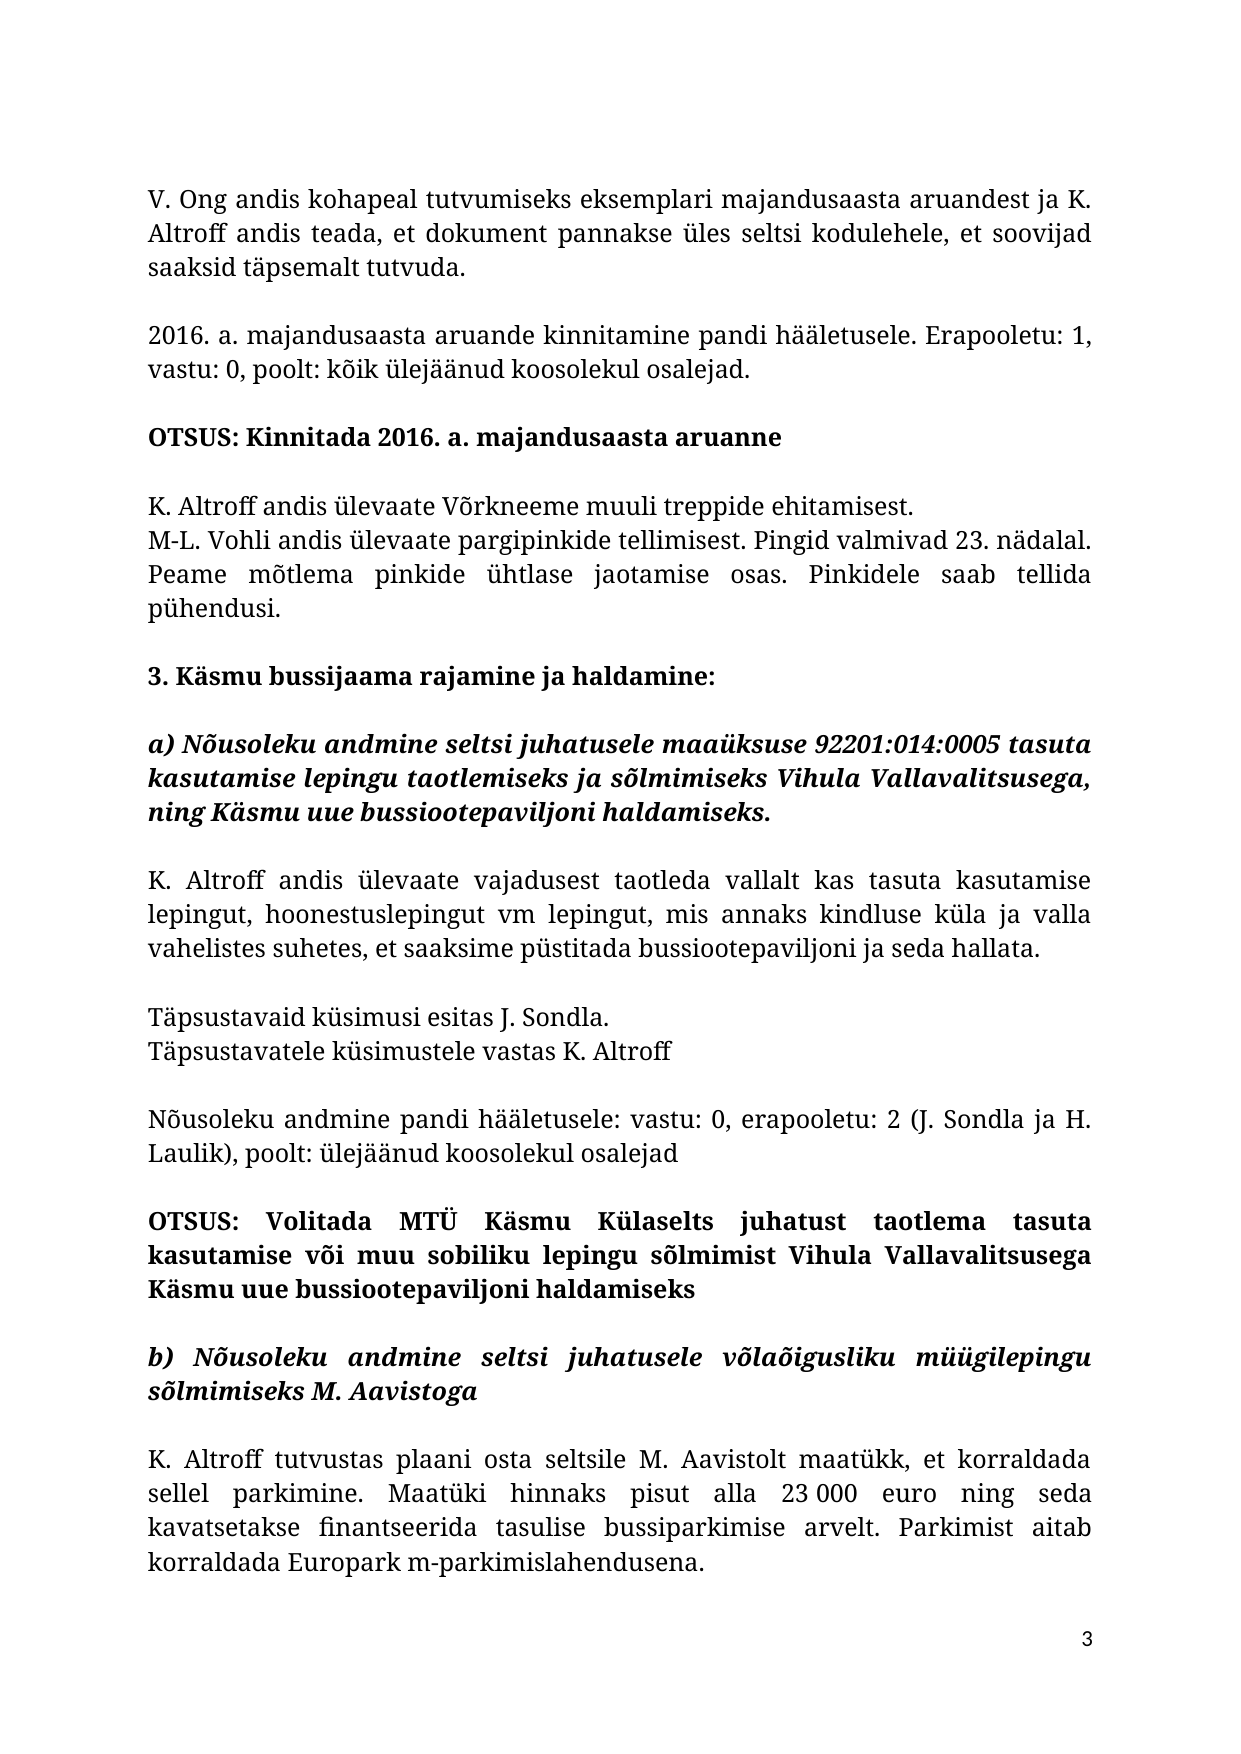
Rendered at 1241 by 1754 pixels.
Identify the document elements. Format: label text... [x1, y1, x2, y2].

text 2016. a. majandusaasta aruande kinnitamine pandi hääletusele. Erapooletu: 1, vastu: 0, poolt: kõik ülejäänud koosolekul osalejad. [148, 318, 1093, 386]
text a) Nõusoleku andmine seltsi juhatusele maaüksuse 92201:014:0005 tasuta kasutamise lepingu taotlemiseks ja sõlmimiseks Vihula Vallavalitsusega, ning Käsmu uue bussiootepaviljoni haldamiseks. [148, 727, 1093, 829]
text b) Nõusoleku andmine seltsi juhatusele võlaõigusliku müügilepingu sõlmimiseks M. Aavistoga [148, 1340, 1093, 1408]
text OTSUS: Volitada MTÜ Käsmu Külaselts juhatust taotlema tasuta kasutamise või muu sobiliku lepingu sõlmimist Vihula Vallavalitsusega Käsmu uue bussiootepaviljoni haldamiseks [148, 1203, 1093, 1306]
text Täpsustavaid küsimusi esitas J. Sondla. [148, 999, 1093, 1033]
text V. Ong andis kohapeal tutvumiseks eksemplari majandusaasta aruandest ja K. Altroff andis teada, et dokument pannakse üles seltsi kodulehele, et soovijad saaksid täpsemalt tutvuda. [148, 182, 1093, 284]
text Täpsustavatele küsimustele vastas K. Altroff [148, 1033, 1093, 1067]
text OTSUS: Kinnitada 2016. a. majandusaasta aruanne [148, 420, 1093, 454]
text M-L. Vohli andis ülevaate pargipinkide tellimisest. Pingid valmivad 23. nädalal. Peame mõtlema pinkide ühtlase jaotamise osas. Pinkidele saab tellida pühendusi. [148, 522, 1093, 624]
text 3. Käsmu bussijaama rajamine ja haldamine: [148, 658, 1093, 693]
text Nõusoleku andmine pandi hääletusele: vastu: 0, erapooletu: 2 (J. Sondla ja H. Laulik), poolt: ülejäänud koosolekul osalejad [148, 1101, 1093, 1169]
text K. Altroff andis ülevaate vajadusest taotleda vallalt kas tasuta kasutamise lepingut, hoonestuslepingut vm lepingut, mis annaks kindluse küla ja valla vahelistes suhetes, et saaksime püstitada bussiootepaviljoni ja seda hallata. [148, 863, 1093, 965]
text K. Altroff tutvustas plaani osta seltsile M. Aavistolt maatükk, et korraldada sellel parkimine. Maatüki hinnaks pisut alla 23 000 euro ning seda kavatsetakse finantseerida tasulise bussiparkimise arvelt. Parkimist aitab korraldada Europark m-parkimislahendusena. [148, 1442, 1093, 1578]
text K. Altroff andis ülevaate Võrkneeme muuli treppide ehitamisest. [148, 488, 1093, 522]
